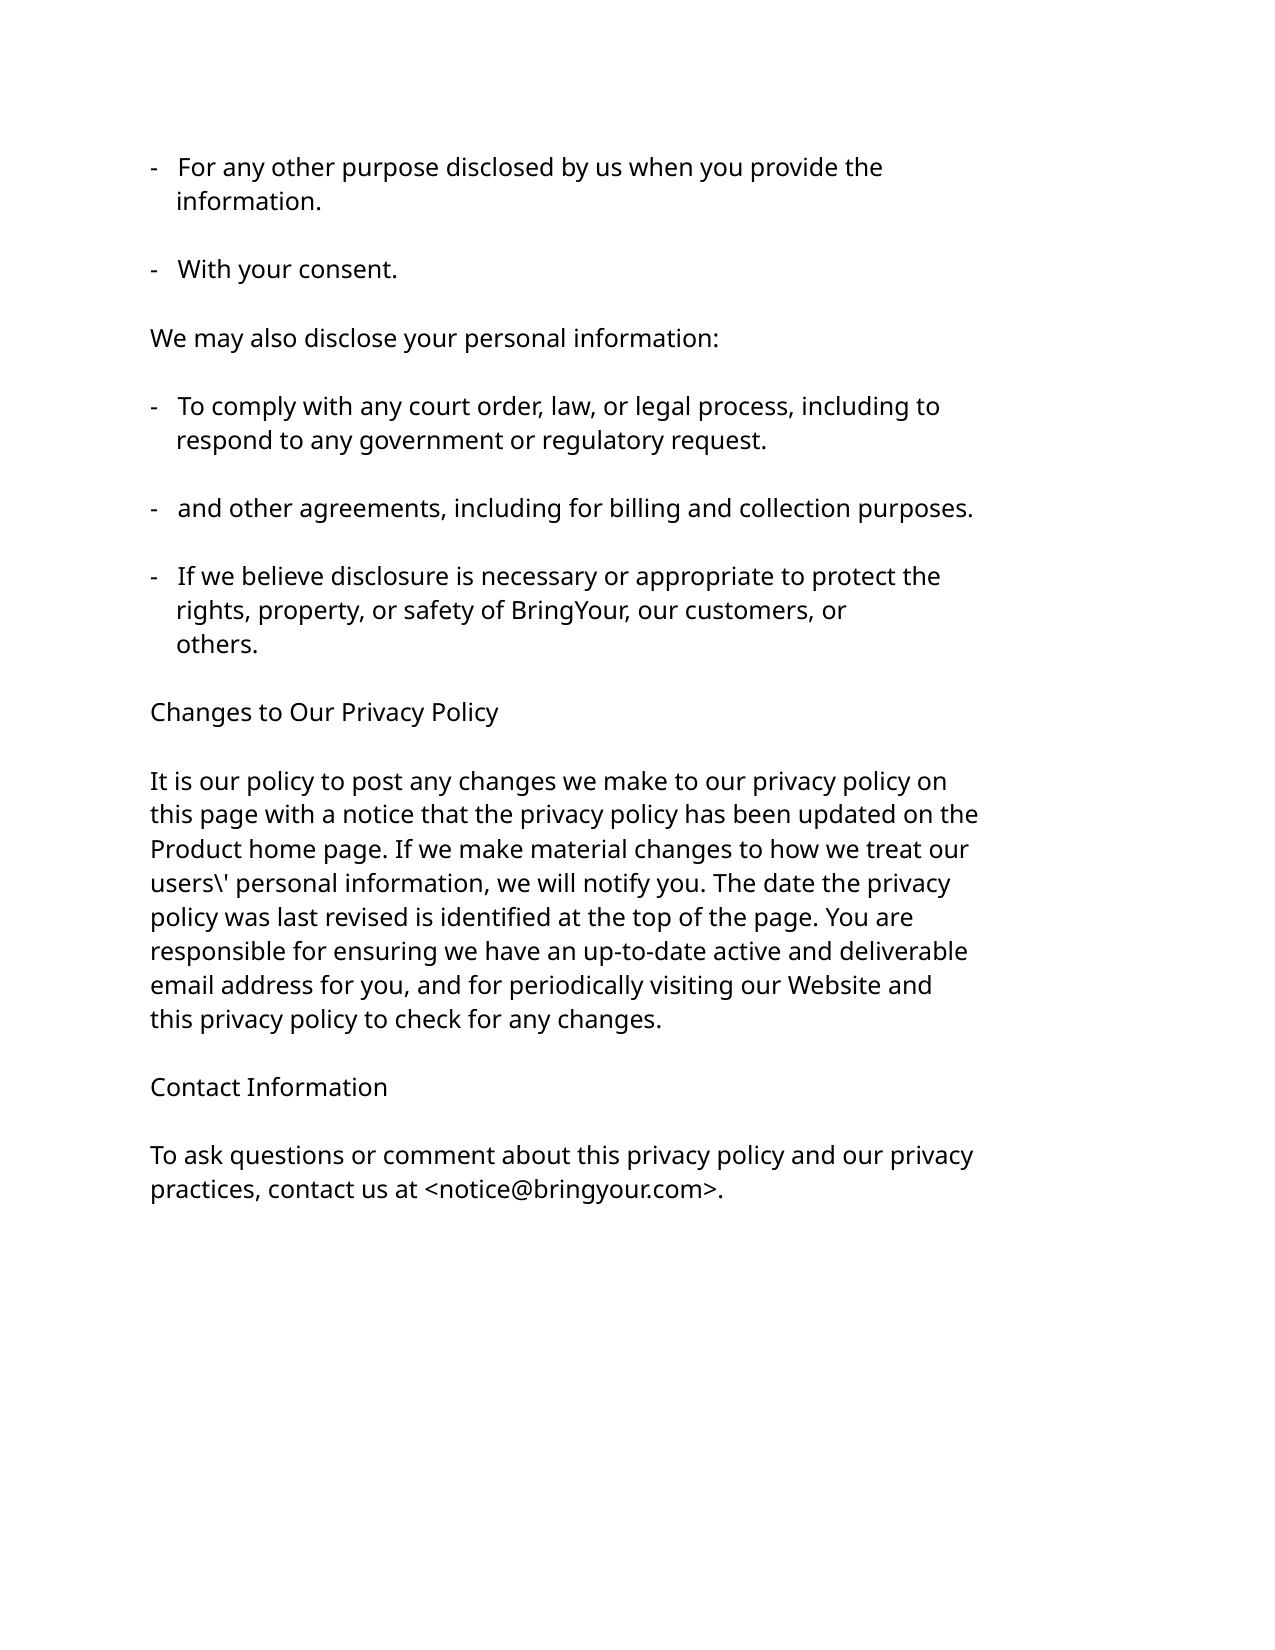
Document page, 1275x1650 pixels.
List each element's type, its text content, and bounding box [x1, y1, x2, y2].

text others. [150, 627, 1125, 661]
text - If we believe disclosure is necessary or appropriate to protect the [150, 559, 1125, 593]
text respond to any government or regulatory request. [150, 422, 1125, 457]
text It is our policy to post any changes we make to our privacy policy on [150, 763, 1125, 797]
text rights, property, or safety of BringYour, our customers, or [150, 593, 1125, 627]
text this privacy policy to check for any changes. [150, 1002, 1125, 1036]
text information. [150, 184, 1125, 218]
text practices, contact us at <notice@bringyour.com>. [150, 1172, 1125, 1206]
text To ask questions or comment about this privacy policy and our privacy [150, 1138, 1125, 1172]
text Contact Information [150, 1070, 1125, 1104]
text - With your consent. [150, 252, 1125, 286]
text this page with a notice that the privacy policy has been updated on the [150, 797, 1125, 831]
text - For any other purpose disclosed by us when you provide the [150, 150, 1125, 184]
text Changes to Our Privacy Policy [150, 695, 1125, 729]
text responsible for ensuring we have an up-to-date active and deliverable [150, 933, 1125, 967]
text users\' personal information, we will notify you. The date the privacy [150, 865, 1125, 899]
text - To comply with any court order, law, or legal process, including to [150, 388, 1125, 422]
text Product home page. If we make material changes to how we treat our [150, 831, 1125, 865]
text - and other agreements, including for billing and collection purposes. [150, 491, 1125, 525]
text email address for you, and for periodically visiting our Website and [150, 967, 1125, 1002]
text policy was last revised is identified at the top of the page. You are [150, 899, 1125, 933]
text We may also disclose your personal information: [150, 320, 1125, 354]
